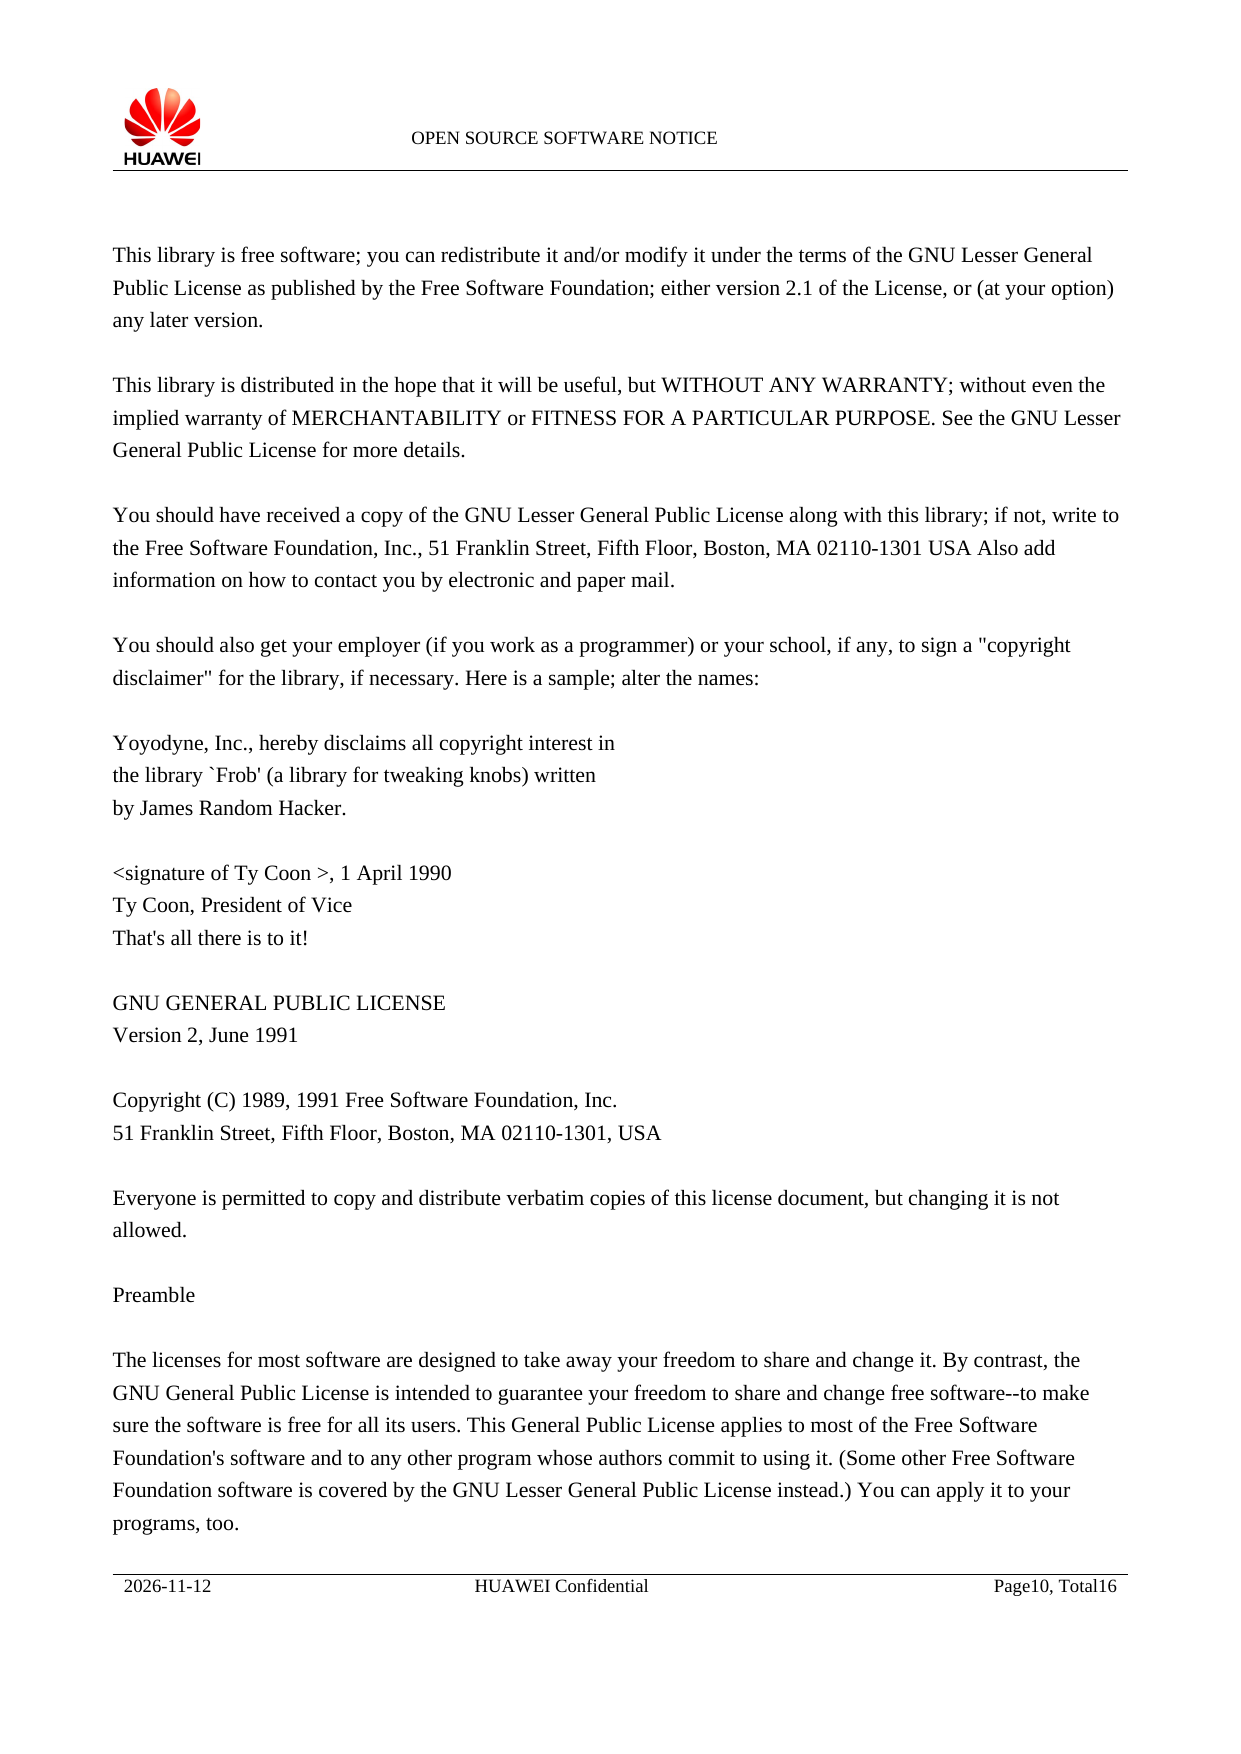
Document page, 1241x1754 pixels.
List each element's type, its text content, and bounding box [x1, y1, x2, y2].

text Yoyodyne, Inc., hereby disclaims all copyright interest in [112, 726, 1128, 759]
text by James Random Hacker. [112, 791, 1128, 824]
text the library `Frob' (a library for tweaking knobs) written [112, 759, 1128, 791]
text <signature of Ty Coon >, 1 April 1990 [112, 856, 1128, 889]
text You should also get your employer (if you work as a programmer) or your school, if any, to sign a "copyright disclaimer" for the library, if necessary. Here is a sample; alter the names: [112, 629, 1128, 694]
text This library is distributed in the hope that it will be useful, but WITHOUT ANY WARRANTY; without even the implied warranty of MERCHANTABILITY or FITNESS FOR A PARTICULAR PURPOSE. See the GNU Lesser General Public License for more details. [112, 369, 1128, 466]
text You should have received a copy of the GNU Lesser General Public License along with this library; if not, write to the Free Software Foundation, Inc., 51 Franklin Street, Fifth Floor, Boston, MA 02110-1301 USA Also add information on how to contact you by electronic and paper mail. [112, 499, 1128, 596]
text Ty Coon, President of Vice [112, 889, 1128, 921]
picture [124, 88, 201, 165]
text This library is free software; you can redistribute it and/or modify it under the terms of the GNU Lesser General Public License as published by the Free Software Foundation; either version 2.1 of the License, or (at your option) any later version. [112, 239, 1128, 336]
